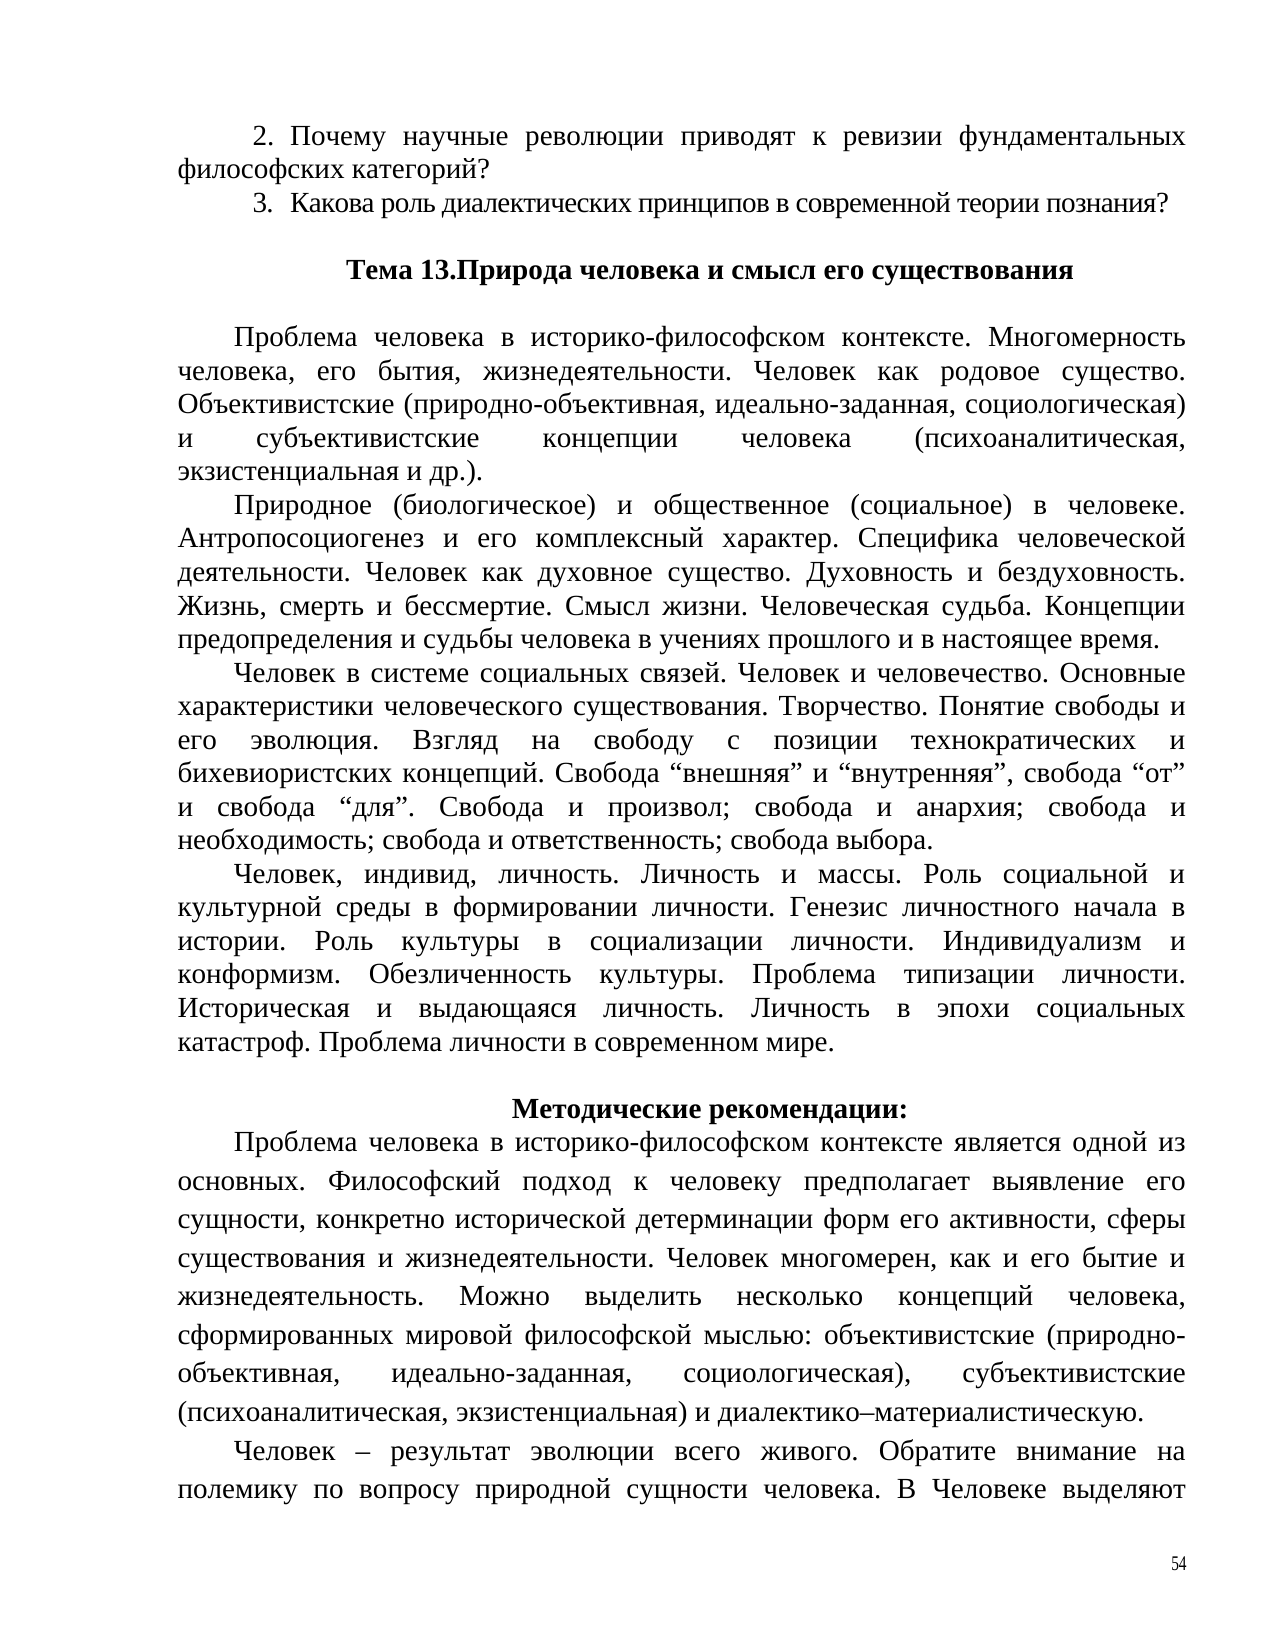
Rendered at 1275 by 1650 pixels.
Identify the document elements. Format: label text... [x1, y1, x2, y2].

text Человек, индивид, личность. Личность и массы. Роль социальной и культурной среды в формировании личности. Генезис личностного начала в истории. Роль культуры в социализации личности. Индивидуализм и конформизм. Обезличенность культуры. Проблема типизации личности. Историческая и выдающаяся личность. Личность в эпохи социальных катастроф. Проблема личности в современном мире. [177, 856, 1186, 1057]
list Почему научные революции приводят к ревизии фундаментальных философских категорий? [177, 118, 1186, 185]
text Человек в системе социальных связей. Человек и человечество. Основные характеристики человеческого существования. Творчество. Понятие свободы и его эволюция. Взгляд на свободу с позиции технократических и бихевиористских концепций. Свобода “внешняя” и “внутренняя”, свобода “от” и свобода “для”. Свобода и произвол; свобода и анархия; свобода и необходимость; свобода и ответственность; свобода выбора. [177, 655, 1186, 856]
list Какова роль диалектических принципов в современной теории познания? [177, 185, 1186, 219]
text Проблема человека в историко-философском контексте является одной из основных. Философский подход к человеку предполагает выявление его сущности, конкретно исторической детерминации форм его активности, сферы существования и жизнедеятельности. Человек многомерен, как и его бытие и жизнедеятельность. Можно выделить несколько концепций человека, сформированных мировой философской мыслью: объективистские (природно-объективная, идеально-заданная, социологическая), субъективистские (психоаналитическая, экзистенциальная) и диалектико–материалистическую. [177, 1124, 1186, 1428]
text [177, 1433, 1186, 1505]
text Методические рекомендации: [177, 1091, 1186, 1124]
text Тема 13.Природа человека и смысл его существования [177, 252, 1186, 286]
text Проблема человека в историко-философском контексте. Многомерность человека, его бытия, жизнедеятельности. Человек как родовое существо. Объективистские (природно-объективная, идеально-заданная, социологическая) и субъективистские концепции человека (психоаналитическая, экзистенциальная и др.). [177, 319, 1186, 487]
text Природное (биологическое) и общественное (социальное) в человеке. Антропосоциогенез и его комплексный характер. Специфика человеческой деятельности. Человек как духовное существо. Духовность и бездуховность. Жизнь, смерть и бессмертие. Смысл жизни. Человеческая судьба. Концепции предопределения и судьбы человека в учениях прошлого и в настоящее время. [177, 487, 1186, 655]
